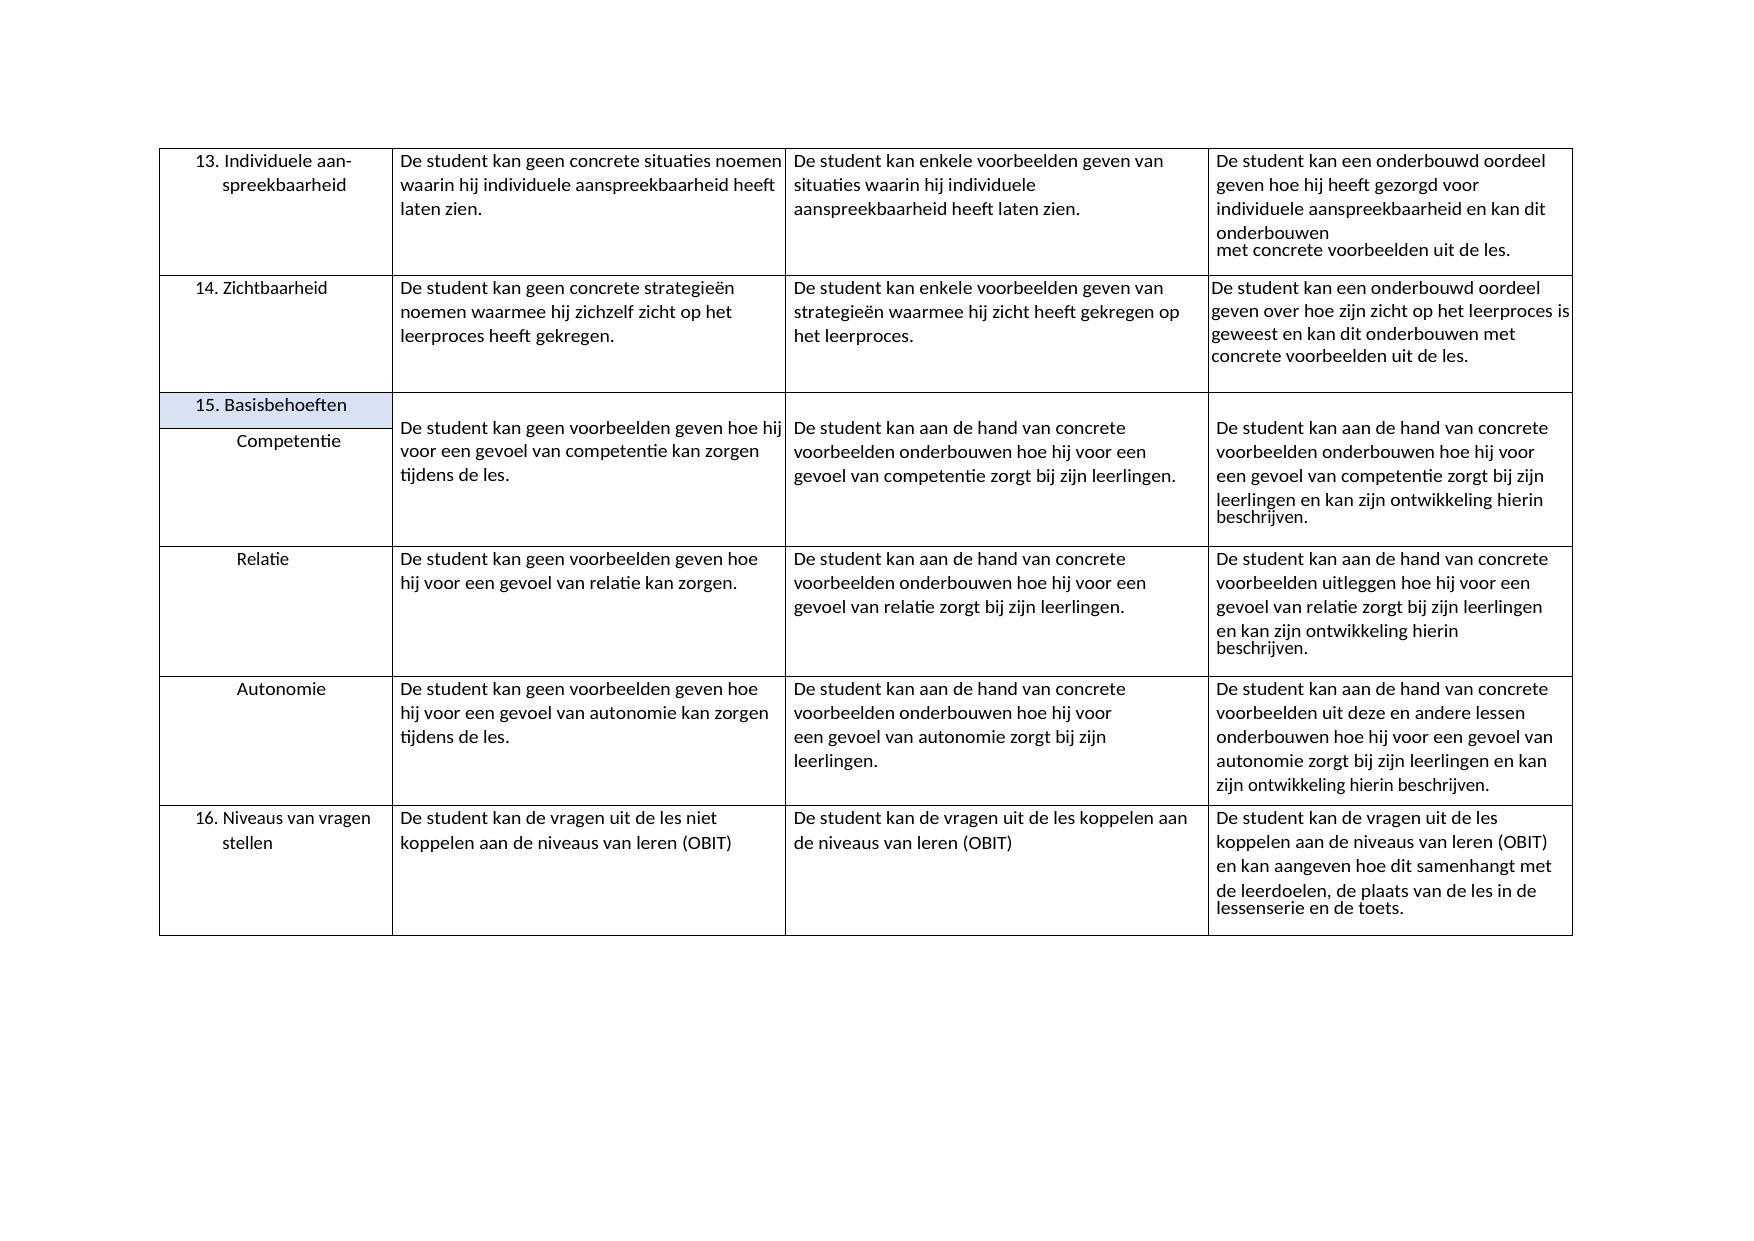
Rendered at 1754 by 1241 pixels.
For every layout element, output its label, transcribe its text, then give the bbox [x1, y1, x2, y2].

table_cell De student kan de vragen uit de les niet koppelen aan de niveaus van leren (OBIT) [393, 806, 785, 935]
table_cell De student kan aan de hand van concrete voorbeelden uitleggen hoe hij voor een gevoel van relatie zorgt bij zijn leerlingen en kan zijn ontwikkeling hierin beschrijven. [1209, 547, 1572, 676]
table_cell De student kan geen concrete strategieën noemen waarmee hij zichzelf zicht op het leerproces heeft gekregen. [393, 276, 785, 392]
table_header De student kan enkele voorbeelden geven van situaties waarin hij individuele aanspreekbaarheid heeft laten zien. [786, 149, 1208, 275]
table_cell 14. Zichtbaarheid [160, 276, 392, 392]
table_cell Competentie [160, 429, 392, 546]
table_cell 16. Niveaus van vragen stellen [160, 806, 392, 935]
table_cell De student kan de vragen uit de les koppelen aan de niveaus van leren (OBIT) [786, 806, 1208, 935]
table_cell De student kan enkele voorbeelden geven van strategieën waarmee hij zicht heeft gekregen op het leerproces. [786, 276, 1208, 392]
table_header De student kan een onderbouwd oordeel geven hoe hij heeft gezorgd voor individuele aanspreekbaarheid en kan dit onderbouwen met concrete voorbeelden uit de les. [1209, 149, 1572, 275]
table_cell 15. Basisbehoeften [160, 393, 392, 428]
table_cell De student kan aan de hand van concrete voorbeelden uit deze en andere lessen onderbouwen hoe hij voor een gevoel van autonomie zorgt bij zijn leerlingen en kan zijn ontwikkeling hierin beschrijven. [1209, 677, 1572, 805]
table_cell De student kan aan de hand van concrete voorbeelden onderbouwen hoe hij voor een gevoel van competentie zorgt bij zijn leerlingen en kan zijn ontwikkeling hierin beschrijven. [1209, 393, 1572, 546]
table_cell De student kan geen voorbeelden geven hoe hij voor een gevoel van relatie kan zorgen. [393, 547, 785, 676]
table_cell De student kan geen voorbeelden geven hoe hij voor een gevoel van competentie kan zorgen tijdens de les. [393, 393, 785, 546]
table_cell De student kan een onderbouwd oordeel geven over hoe zijn zicht op het leerproces is geweest en kan dit onderbouwen met concrete voorbeelden uit de les. [1209, 276, 1572, 392]
table_cell De student kan de vragen uit de les koppelen aan de niveaus van leren (OBIT) en kan aangeven hoe dit samenhangt met de leerdoelen, de plaats van de les in de lessenserie en de toets. [1209, 806, 1572, 935]
table_header De student kan geen concrete situaties noemen waarin hij individuele aanspreekbaarheid heeft laten zien. [393, 149, 785, 275]
table_cell De student kan aan de hand van concrete voorbeelden onderbouwen hoe hij voor een gevoel van autonomie zorgt bij zijn leerlingen. [786, 677, 1208, 805]
table_cell Autonomie [160, 677, 392, 805]
table_header 13. Individuele aan- spreekbaarheid [160, 149, 392, 275]
table_cell Relatie [160, 547, 392, 676]
table_cell De student kan aan de hand van concrete voorbeelden onderbouwen hoe hij voor een gevoel van relatie zorgt bij zijn leerlingen. [786, 547, 1208, 676]
table_cell De student kan geen voorbeelden geven hoe hij voor een gevoel van autonomie kan zorgen tijdens de les. [393, 677, 785, 805]
table_cell De student kan aan de hand van concrete voorbeelden onderbouwen hoe hij voor een gevoel van competentie zorgt bij zijn leerlingen. [786, 393, 1208, 546]
